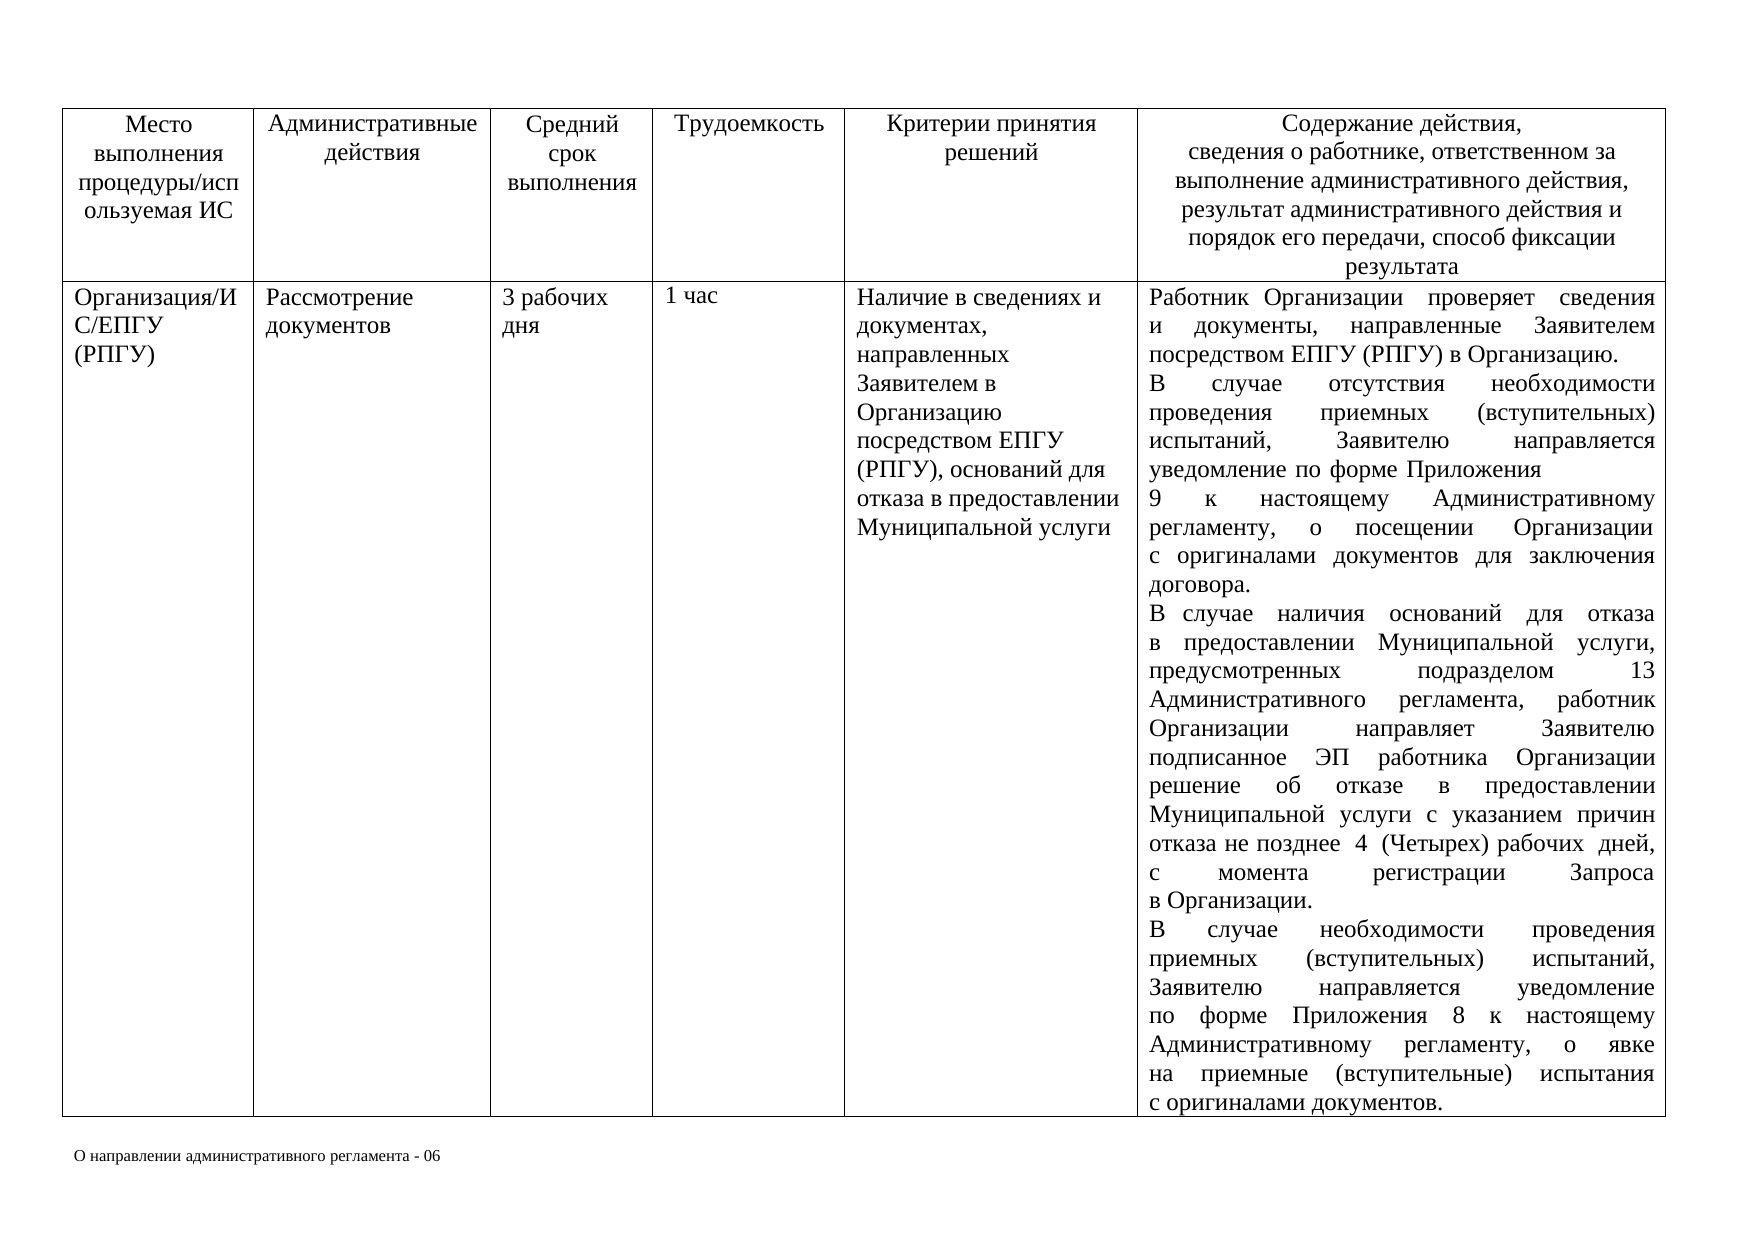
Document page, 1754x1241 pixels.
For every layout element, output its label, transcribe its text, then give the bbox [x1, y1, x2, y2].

table_header Трудоемкость [653, 109, 844, 281]
table_cell Организация/И С/ЕПГУ (РПГУ) [63, 282, 253, 1116]
table_header Содержание действия, сведения о работнике, ответственном за выполнение административного действия, результат административного действия и порядок его передачи, способ фиксации результата [1138, 109, 1665, 281]
table_header Средний срок выполнения [491, 109, 652, 281]
table_cell Рассмотрение документов [254, 282, 490, 1116]
table_header Место выполнения процедуры/исп ользуемая ИС [63, 109, 253, 281]
table_cell Наличие в сведениях и документах, направленных Заявителем в Организацию посредством ЕПГУ (РПГУ), оснований для отказа в предоставлении Муниципальной услуги [845, 282, 1137, 1116]
table_cell 1 час [653, 282, 844, 1116]
table_header Критерии принятия решений [845, 109, 1137, 281]
table_cell Работник Организации проверяет сведения и документы, направленные Заявителем посредством ЕПГУ (РПГУ) в Организацию. В случае отсутствия необходимости проведения приемных (вступительных) испытаний, Заявителю направляется уведомление по форме Приложения 9 к настоящему Административному регламенту, о посещении Организации с оригиналами документов для заключения договора. В случае наличия оснований для отказа в предоставлении Муниципальной услуги, предусмотренных подразделом 13 Административного регламента, работник Организации направляет Заявителю подписанное ЭП работника Организации решение об отказе в предоставлении Муниципальной услуги с указанием причин отказа не позднее 4 (Четырех) рабочих дней, с момента регистрации Запроса в Организации. В случае необходимости проведения приемных (вступительных) испытаний, Заявителю направляется уведомление по форме Приложения 8 к настоящему Административному регламенту, о явке на приемные (вступительные) испытания с оригиналами документов. [1138, 282, 1665, 1116]
table_cell 3 рабочих дня [491, 282, 652, 1116]
table_header Административные действия [254, 109, 490, 281]
